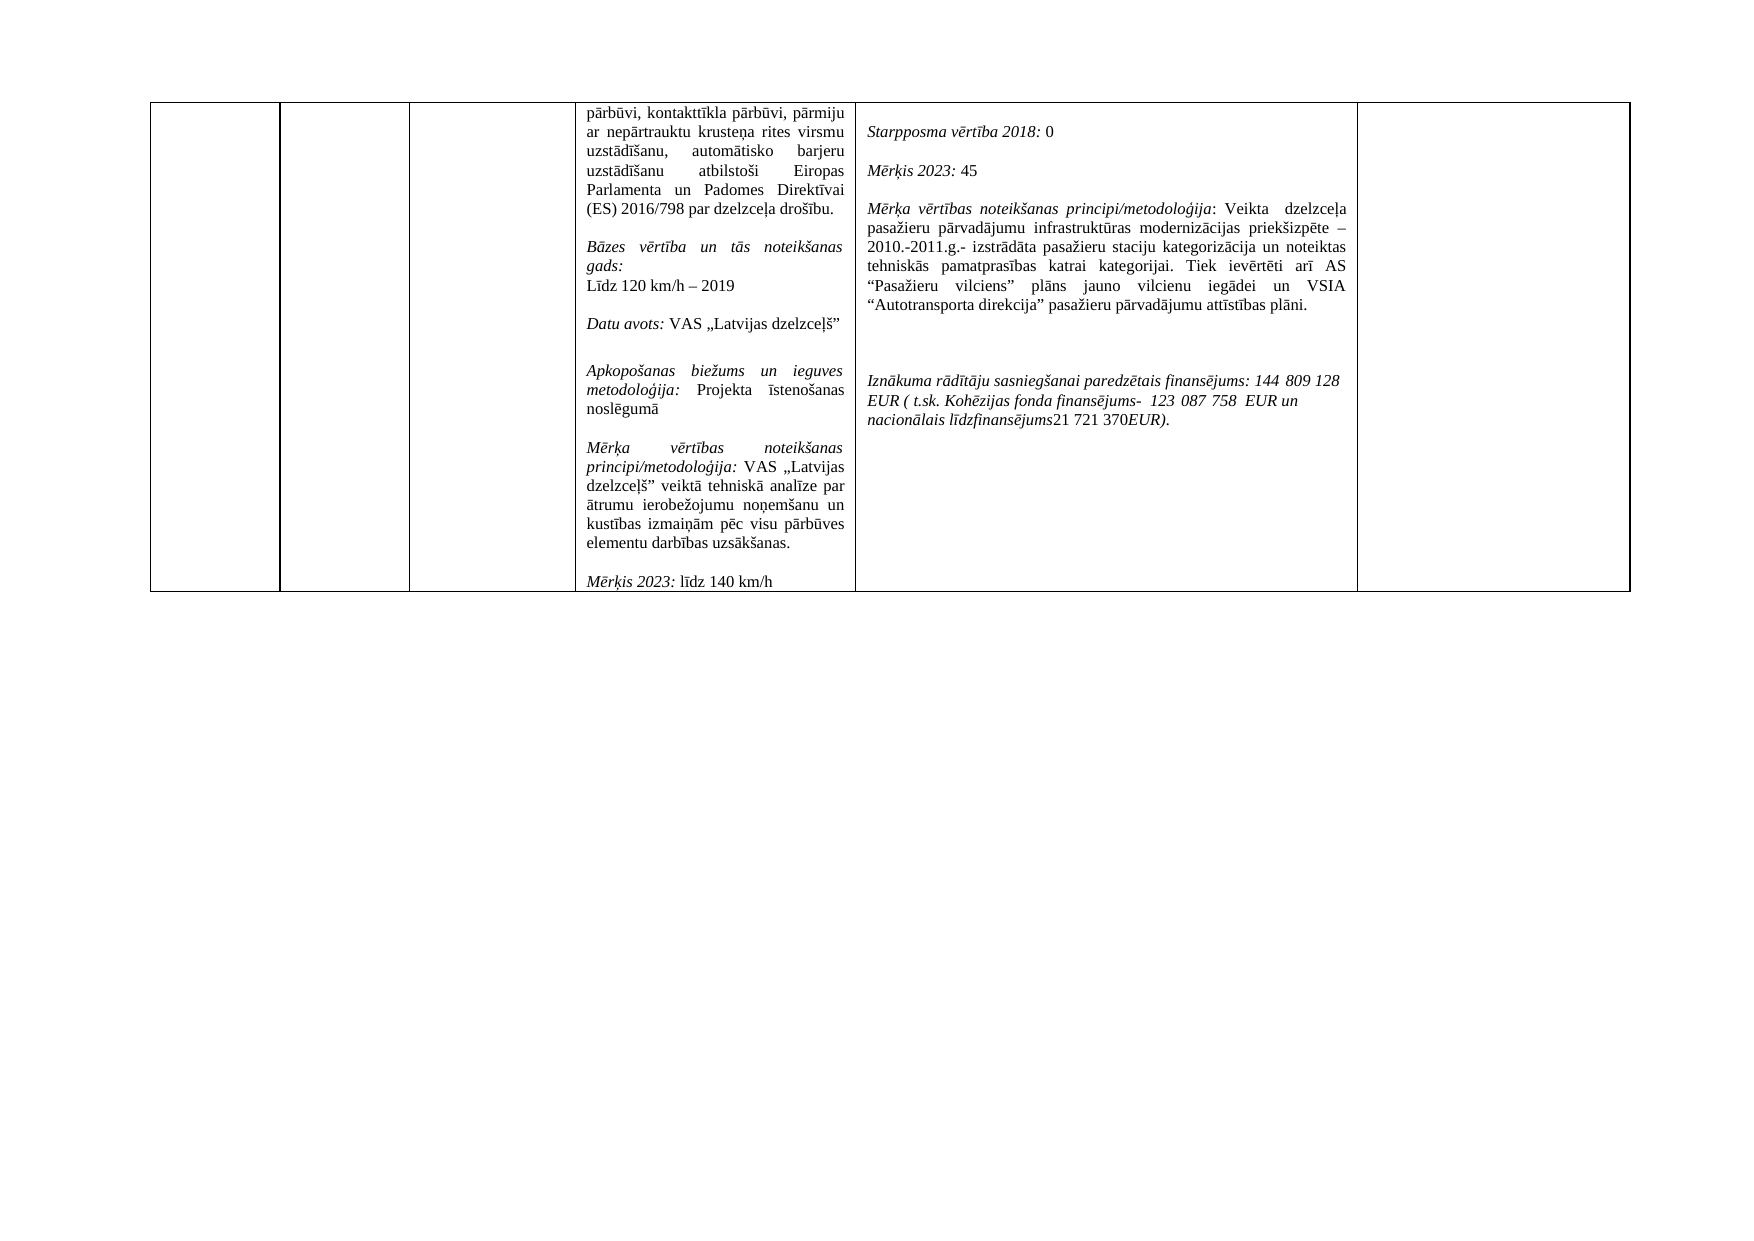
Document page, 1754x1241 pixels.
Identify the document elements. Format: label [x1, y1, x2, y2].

table_cell [151, 103, 279, 591]
table_cell [1358, 103, 1629, 591]
table_cell [410, 103, 575, 591]
table_cell [281, 103, 409, 591]
table_cell [576, 103, 855, 591]
table_cell [856, 103, 1357, 591]
